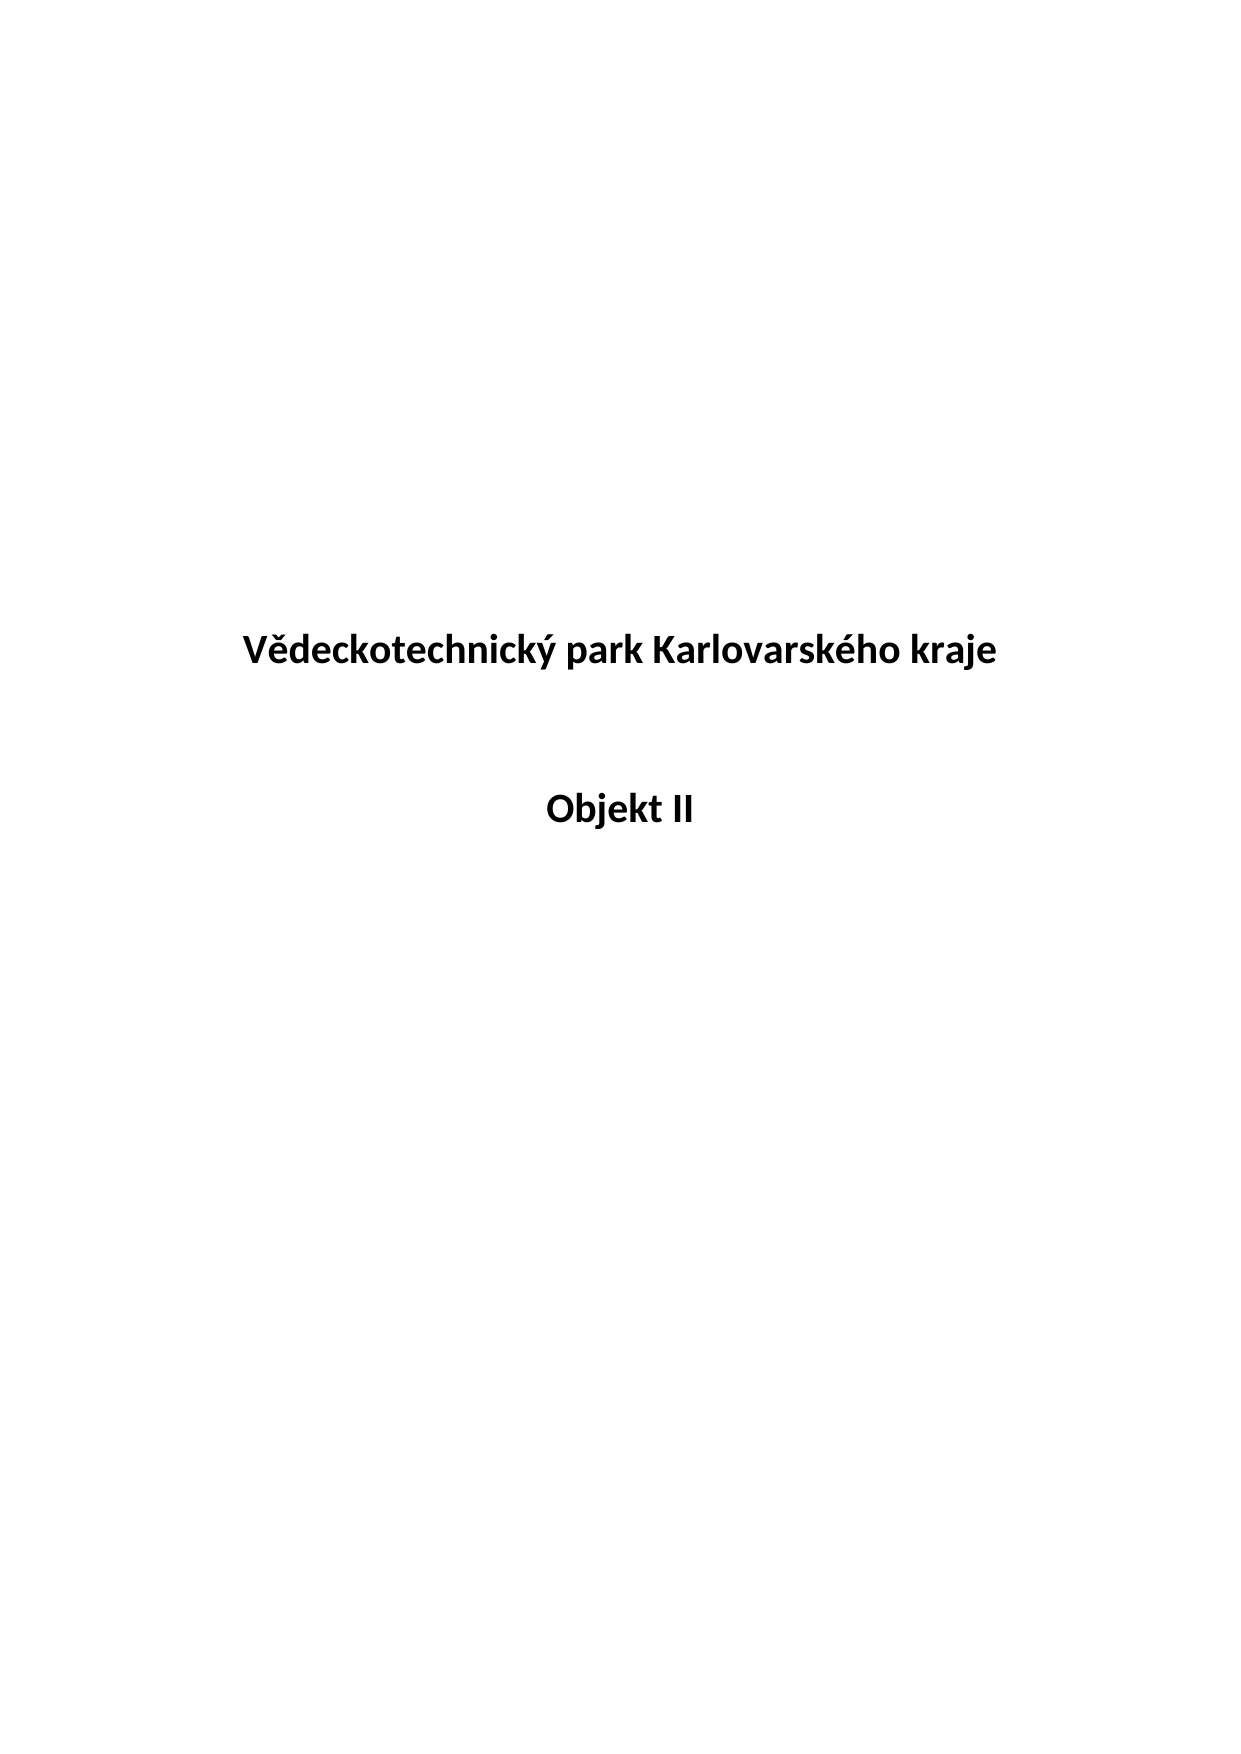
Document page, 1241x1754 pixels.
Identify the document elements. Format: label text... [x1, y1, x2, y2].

text Vědeckotechnický park Karlovarského kraje [148, 623, 1093, 674]
text Objekt II [148, 782, 1093, 833]
